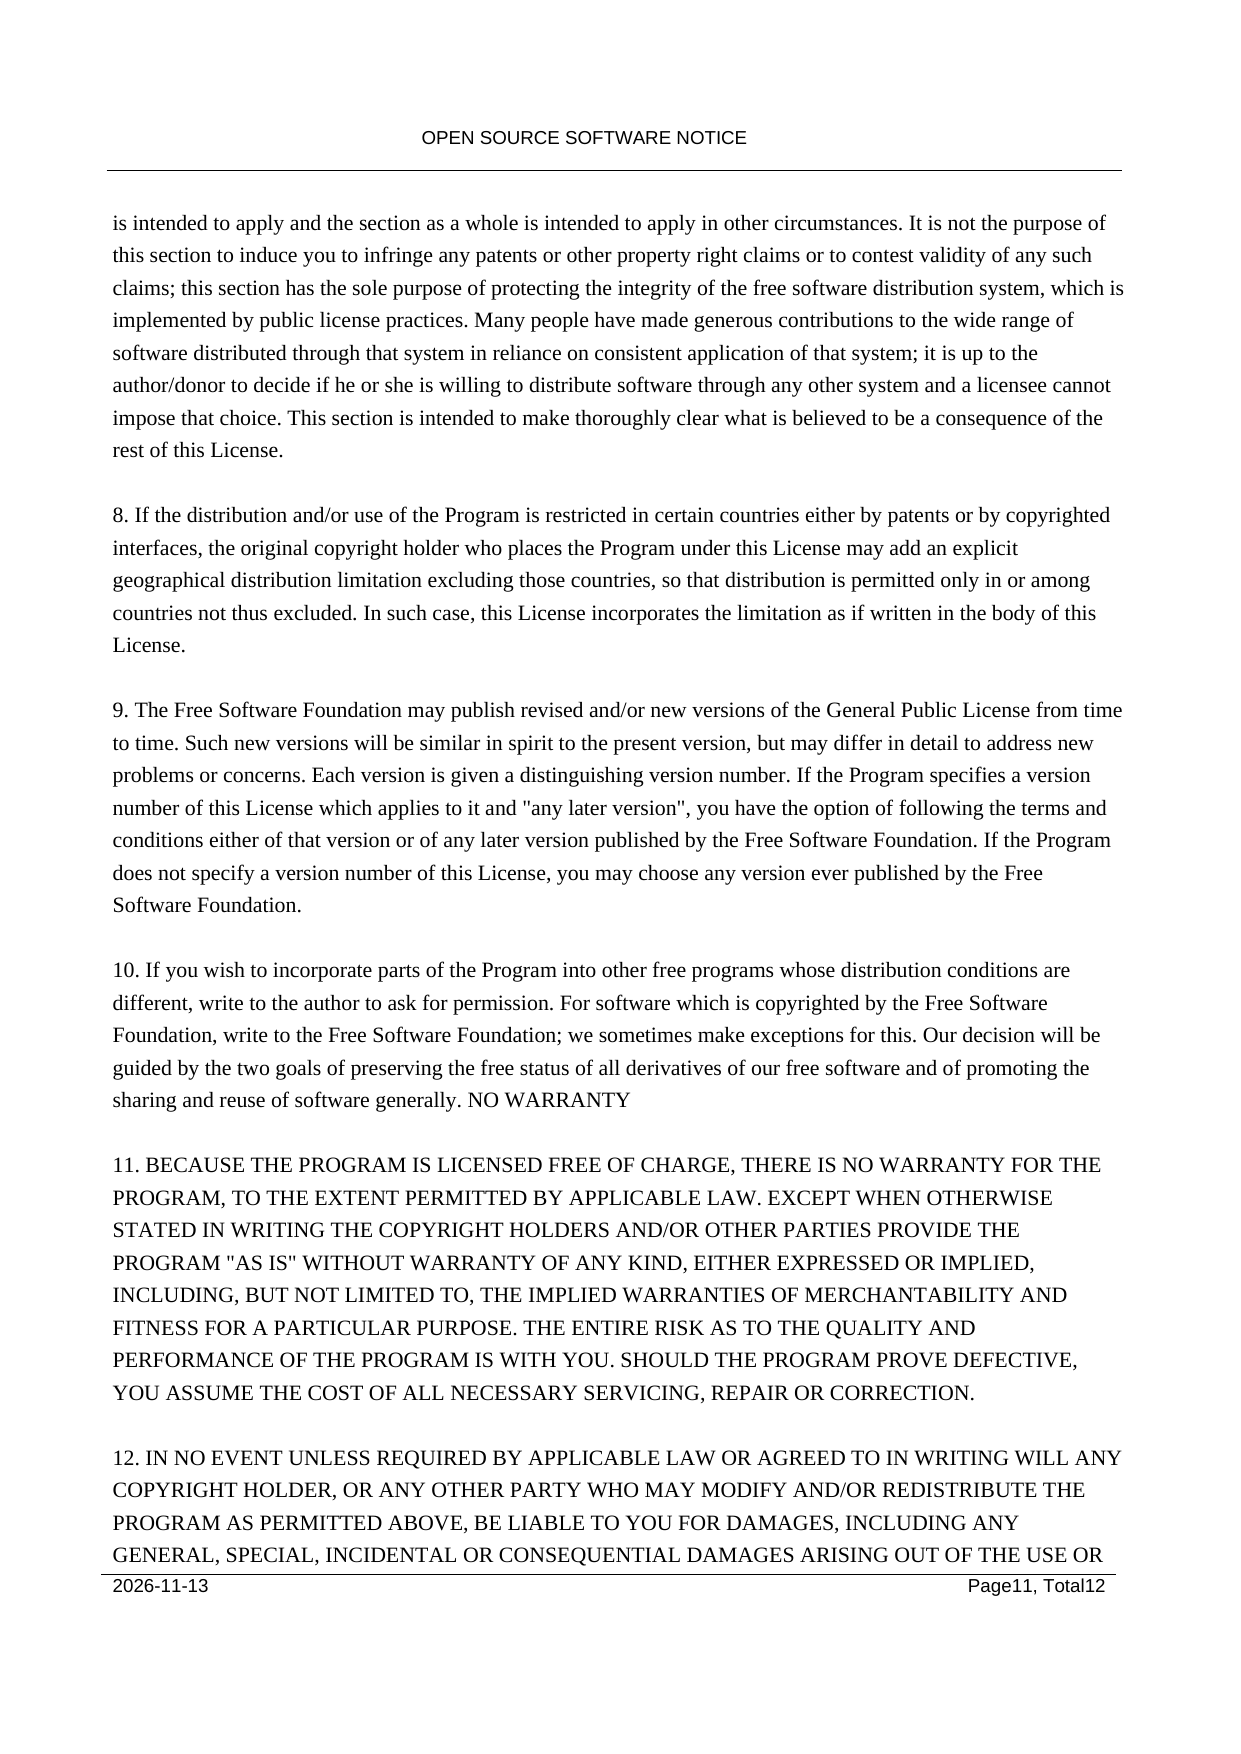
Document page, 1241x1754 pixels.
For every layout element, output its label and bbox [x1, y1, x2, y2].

text [112, 206, 1128, 1571]
